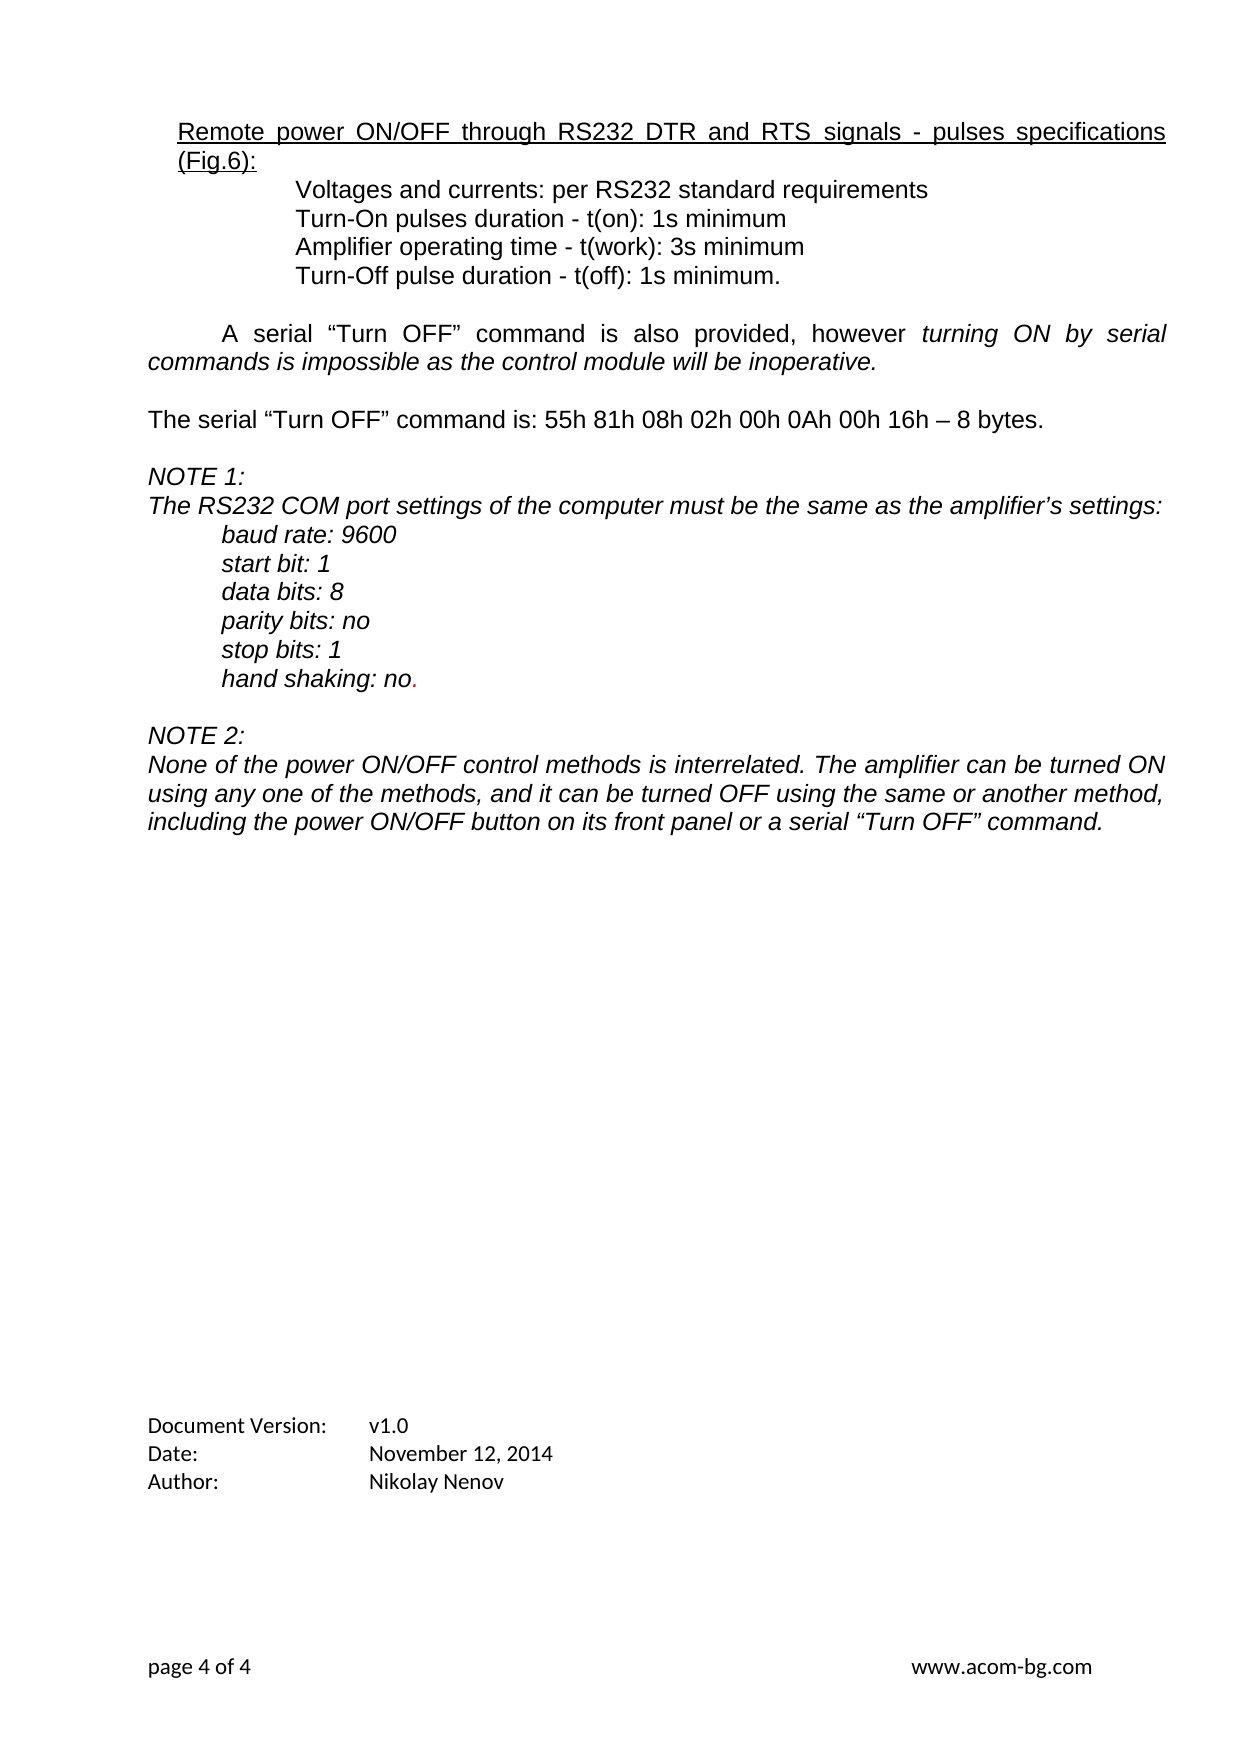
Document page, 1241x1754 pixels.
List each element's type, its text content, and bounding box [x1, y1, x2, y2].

list Amplifier operating time - t(work): 3s minimum [249, 232, 1167, 261]
text Remote power ON/OFF through RS232 DTR and RTS signals - pulses specifications (Fig.6): [177, 117, 1167, 175]
list Voltages and currents: per RS232 standard requirements [249, 175, 1167, 204]
text Document Version: v1.0 [148, 1411, 1167, 1439]
list Turn-Off pulse duration - t(off): 1s minimum. [249, 261, 1167, 290]
text Author: Nikolay Nenov [148, 1467, 1167, 1495]
text A serial “Turn OFF” command is also provided, however turning ON by serial commands is impossible as the control module will be inoperative. [148, 319, 1167, 376]
text start bit: 1 [148, 549, 1167, 577]
text NOTE 2: [148, 721, 1167, 750]
text The serial “Turn OFF” command is: 55h 81h 08h 02h 00h 0Ah 00h 16h – 8 bytes. [148, 405, 1167, 434]
text data bits: 8 [148, 577, 1167, 606]
list Turn-On pulses duration - t(on): 1s minimum [249, 204, 1167, 232]
text stop bits: 1 [148, 635, 1167, 664]
text baud rate: 9600 [148, 520, 1167, 549]
text Date: November 12, 2014 [148, 1439, 1167, 1467]
text hand shaking: no. [148, 664, 1167, 692]
text The RS232 COM port settings of the computer must be the same as the amplifier’s settings: [148, 491, 1167, 520]
text None of the power ON/OFF control methods is interrelated. The amplifier can be turned ON using any one of the methods, and it can be turned OFF using the same or another method, including the power ON/OFF button on its front panel or a serial “Turn OFF” command. [148, 750, 1167, 836]
text parity bits: no [148, 606, 1167, 635]
text NOTE 1: [148, 462, 1167, 491]
